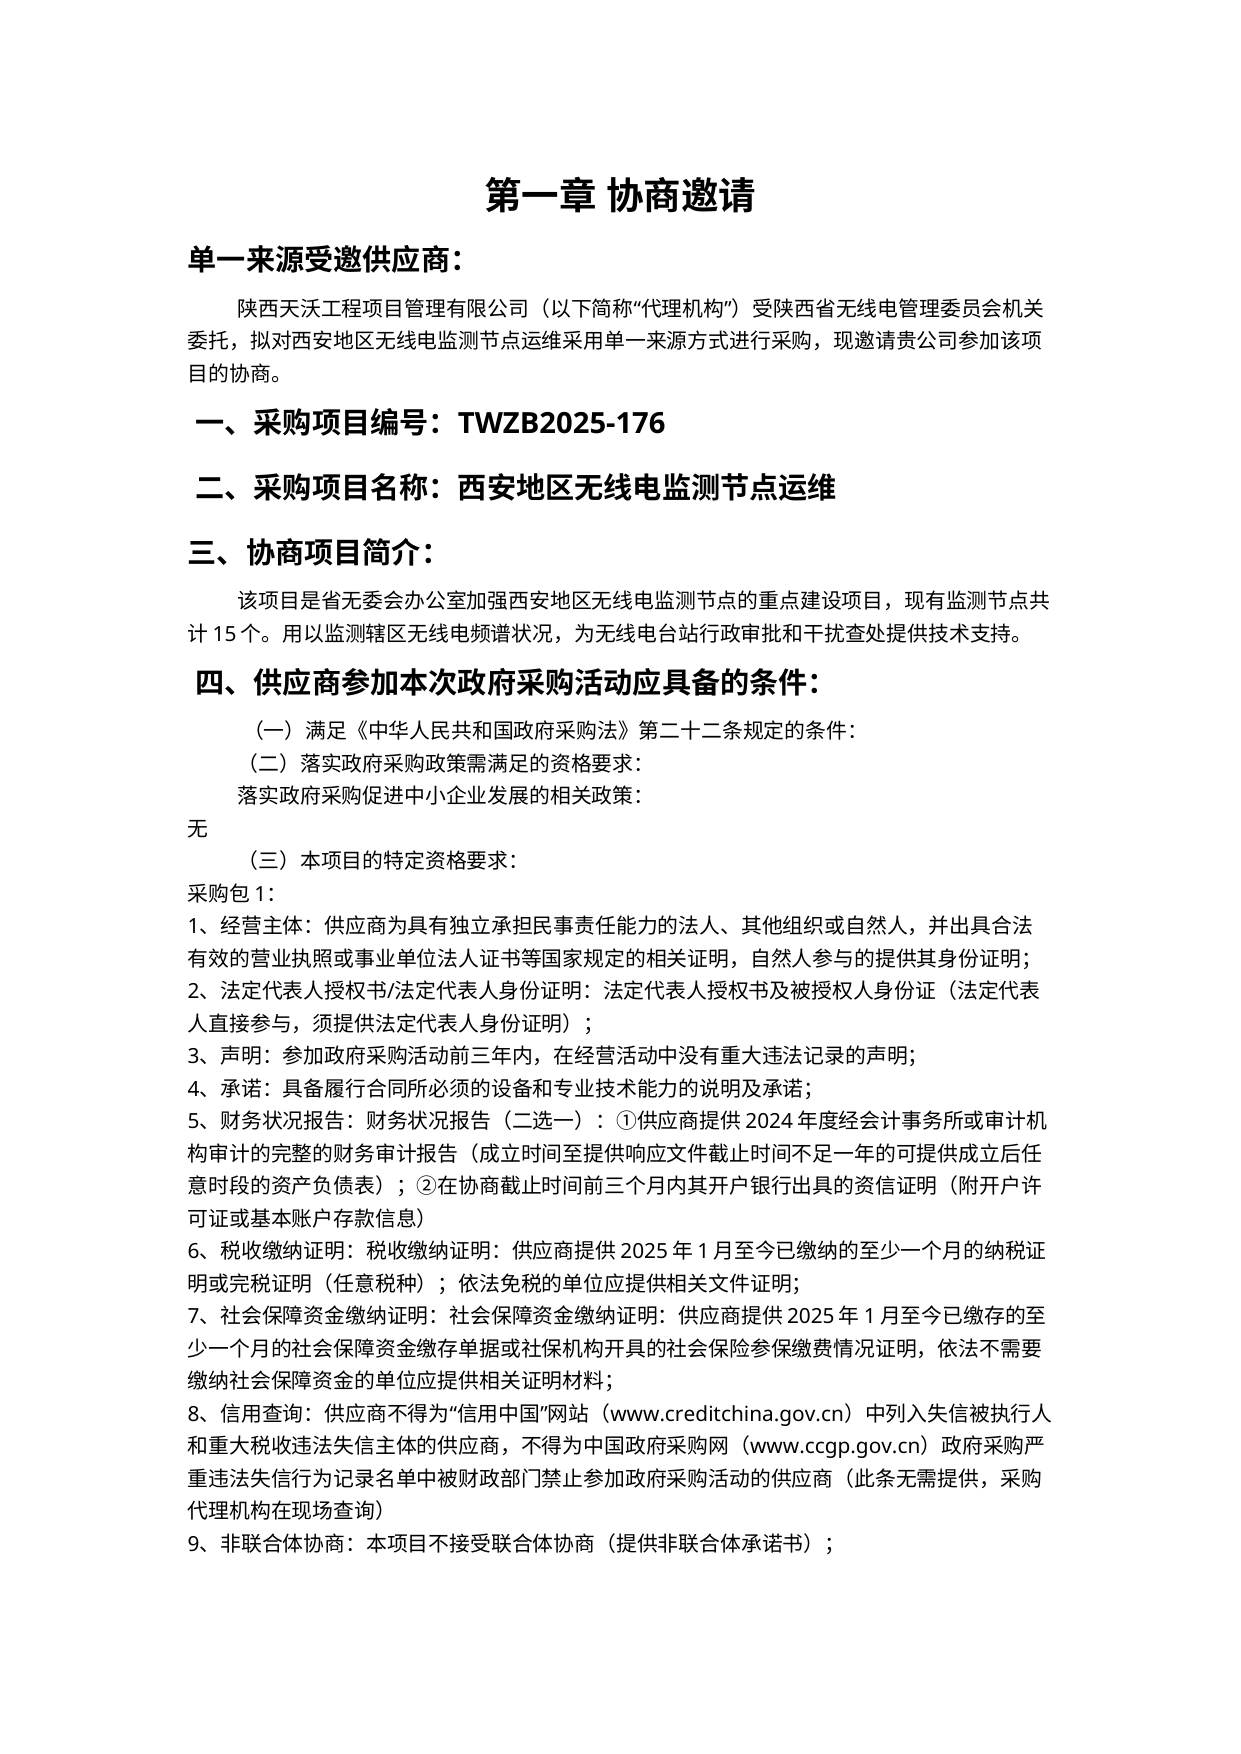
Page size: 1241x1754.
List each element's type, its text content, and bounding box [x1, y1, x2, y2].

text 4、承诺：具备履行合同所必须的设备和专业技术能力的说明及承诺； [187, 1072, 1053, 1104]
text 第一章 协商邀请 [187, 162, 1053, 227]
text 二、采购项目名称：西安地区无线电监测节点运维 [187, 454, 1053, 519]
text 无 [187, 812, 1053, 844]
text 2、法定代表人授权书/法定代表人身份证明：法定代表人授权书及被授权人身份证（法定代表人直接参与，须提供法定代表人身份证明）； [187, 974, 1053, 1039]
text 一、采购项目编号：TWZB2025-176 [187, 389, 1053, 454]
text 该项目是省无委会办公室加强西安地区无线电监测节点的重点建设项目，现有监测节点共计15个。用以监测辖区无线电频谱状况，为无线电台站行政审批和干扰查处提供技术支持。 [187, 584, 1053, 649]
text 单一来源受邀供应商： [187, 227, 1053, 292]
text 8、信用查询：供应商不得为“信用中国”网站（www.creditchina.gov.cn）中列入失信被执行人和重大税收违法失信主体的供应商，不得为中国政府采购网（www.ccgp.gov.cn）政府采购严重违法失信行为记录名单中被财政部门禁止参加政府采购活动的供应商（此条无需提供，采购代理机构在现场查询） [187, 1397, 1053, 1527]
text 1、经营主体：供应商为具有独立承担民事责任能力的法人、其他组织或自然人，并出具合法有效的营业执照或事业单位法人证书等国家规定的相关证明，自然人参与的提供其身份证明； [187, 909, 1053, 974]
text 四、供应商参加本次政府采购活动应具备的条件： [187, 649, 1053, 714]
text 陕西天沃工程项目管理有限公司（以下简称“代理机构”）受陕西省无线电管理委员会机关委托，拟对西安地区无线电监测节点运维采用单一来源方式进行采购，现邀请贵公司参加该项目的协商。 [187, 292, 1053, 389]
text 9、非联合体协商：本项目不接受联合体协商（提供非联合体承诺书）； [187, 1527, 1053, 1559]
text （二）落实政府采购政策需满足的资格要求： [187, 747, 1053, 779]
text （一）满足《中华人民共和国政府采购法》第二十二条规定的条件： [187, 714, 1053, 747]
text 采购包1： [187, 877, 1053, 909]
text 3、声明：参加政府采购活动前三年内，在经营活动中没有重大违法记录的声明； [187, 1039, 1053, 1072]
text 7、社会保障资金缴纳证明：社会保障资金缴纳证明：供应商提供2025年1月至今已缴存的至少一个月的社会保障资金缴存单据或社保机构开具的社会保险参保缴费情况证明，依法不需要缴纳社会保障资金的单位应提供相关证明材料； [187, 1299, 1053, 1397]
text 三、协商项目简介： [187, 519, 1053, 584]
text 6、税收缴纳证明：税收缴纳证明：供应商提供2025年1月至今已缴纳的至少一个月的纳税证明或完税证明（任意税种）；依法免税的单位应提供相关文件证明； [187, 1234, 1053, 1299]
text 5、财务状况报告：财务状况报告（二选一）：①供应商提供2024年度经会计事务所或审计机构审计的完整的财务审计报告（成立时间至提供响应文件截止时间不足一年的可提供成立后任意时段的资产负债表）；②在协商截止时间前三个月内其开户银行出具的资信证明（附开户许可证或基本账户存款信息） [187, 1104, 1053, 1234]
text （三）本项目的特定资格要求： [187, 844, 1053, 877]
text 落实政府采购促进中小企业发展的相关政策： [187, 779, 1053, 812]
